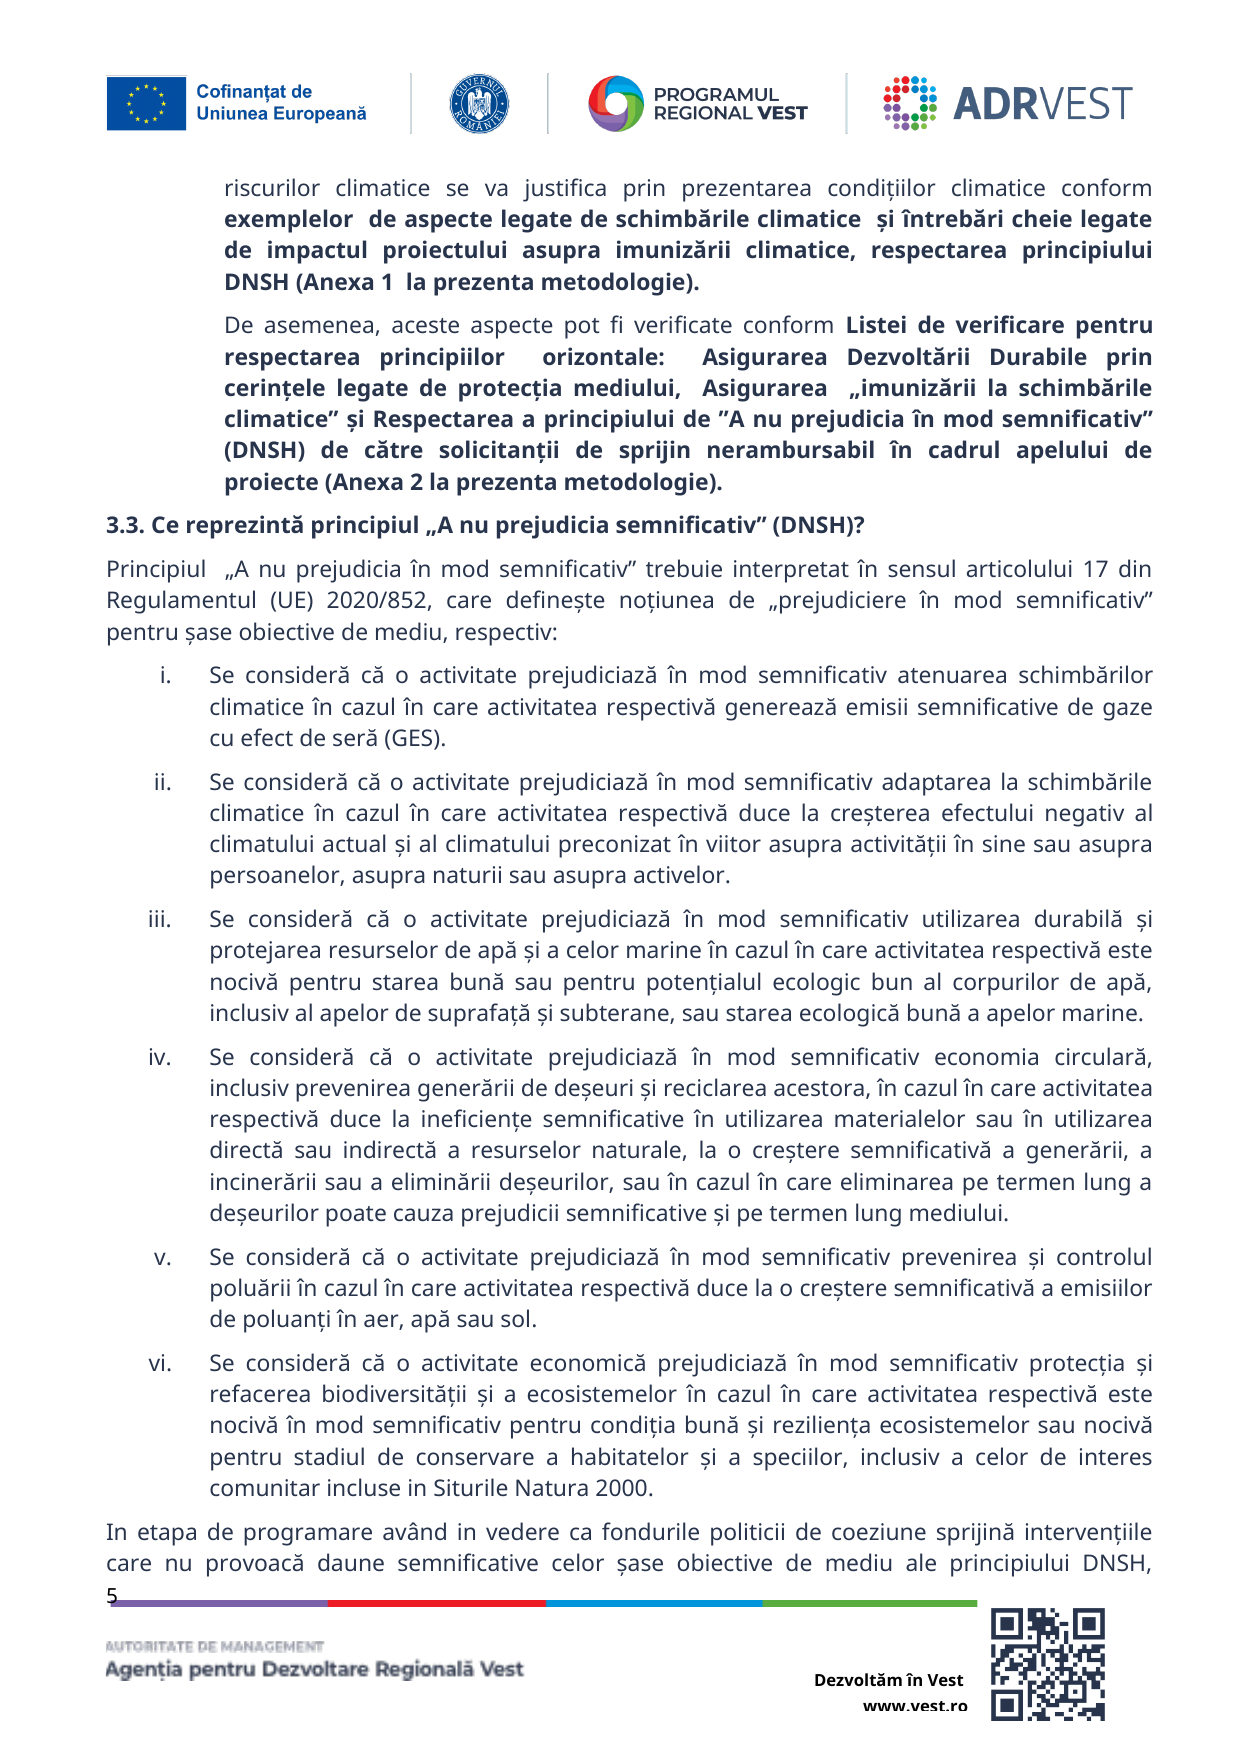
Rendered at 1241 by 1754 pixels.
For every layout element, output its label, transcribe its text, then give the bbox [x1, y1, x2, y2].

list Se consideră că o activitate prejudiciază în mod semnificativ adaptarea la schimbările climatice în cazul în care activitatea respectivă duce la creșterea efectului negativ al climatului actual și al climatului preconizat în viitor asupra activității în sine sau asupra persoanelor, asupra naturii sau asupra activelor. [172, 765, 1154, 890]
picture [982, 1599, 1114, 1730]
text Principiul „A nu prejudicia în mod semnificativ” trebuie interpretat în sensul articolului 17 din Regulamentul (UE) 2020/852, care definește noțiunea de „prejudiciere în mod semnificativ” pentru șase obiective de mediu, respectiv: [106, 553, 1154, 647]
picture [105, 73, 1133, 134]
picture [105, 1640, 525, 1681]
list De asemenea, aceste aspecte pot fi verificate conform Listei de verificare pentru respectarea principiilor orizontale: Asigurarea Dezvoltării Durabile prin cerințele legate de protecția mediului, Asigurarea „imunizării la schimbările climatice” și Respectarea a principiului de ”A nu prejudicia în mod semnificativ” (DNSH) de către solicitanții de sprijin nerambursabil în cadrul apelului de proiecte (Anexa 2 la prezenta metodologie). [224, 309, 1154, 497]
list Se consideră că o activitate prejudiciază în mod semnificativ atenuarea schimbărilor climatice în cazul în care activitatea respectivă generează emisii semnificative de gaze cu efect de seră (GES). [172, 659, 1154, 753]
list Se consideră că o activitate prejudiciază în mod semnificativ economia circulară, inclusiv prevenirea generării de deșeuri și reciclarea acestora, în cazul în care activitatea respectivă duce la ineficiențe semnificative în utilizarea materialelor sau în utilizarea directă sau indirectă a resurselor naturale, la o creștere semnificativă a generării, a incinerării sau a eliminării deșeurilor, sau în cazul în care eliminarea pe termen lung a deșeurilor poate cauza prejudicii semnificative și pe termen lung mediului. [172, 1040, 1154, 1228]
list Se consideră că o activitate prejudiciază în mod semnificativ utilizarea durabilă și protejarea resurselor de apă și a celor marine în cazul în care activitatea respectivă este nocivă pentru starea bună sau pentru potențialul ecologic bun al corpurilor de apă, inclusiv al apelor de suprafață și subterane, sau starea ecologică bună a apelor marine. [172, 903, 1154, 1028]
list Se consideră că o activitate prejudiciază în mod semnificativ prevenirea și controlul poluării în cazul în care activitatea respectivă duce la o creștere semnificativă a emisiilor de poluanți în aer, apă sau sol. [172, 1240, 1154, 1334]
text 3.3. Ce reprezintă principiul „A nu prejudicia semnificativ” (DNSH)? [106, 509, 1154, 540]
list Se consideră că o activitate economică prejudiciază în mod semnificativ protecția și refacerea biodiversității și a ecosistemelor în cazul în care activitatea respectivă este nocivă în mod semnificativ pentru condiția bună și reziliența ecosistemelor sau nocivă pentru stadiul de conservare a habitatelor și a speciilor, inclusiv a celor de interes comunitar incluse in Siturile Natura 2000. [172, 1347, 1154, 1503]
